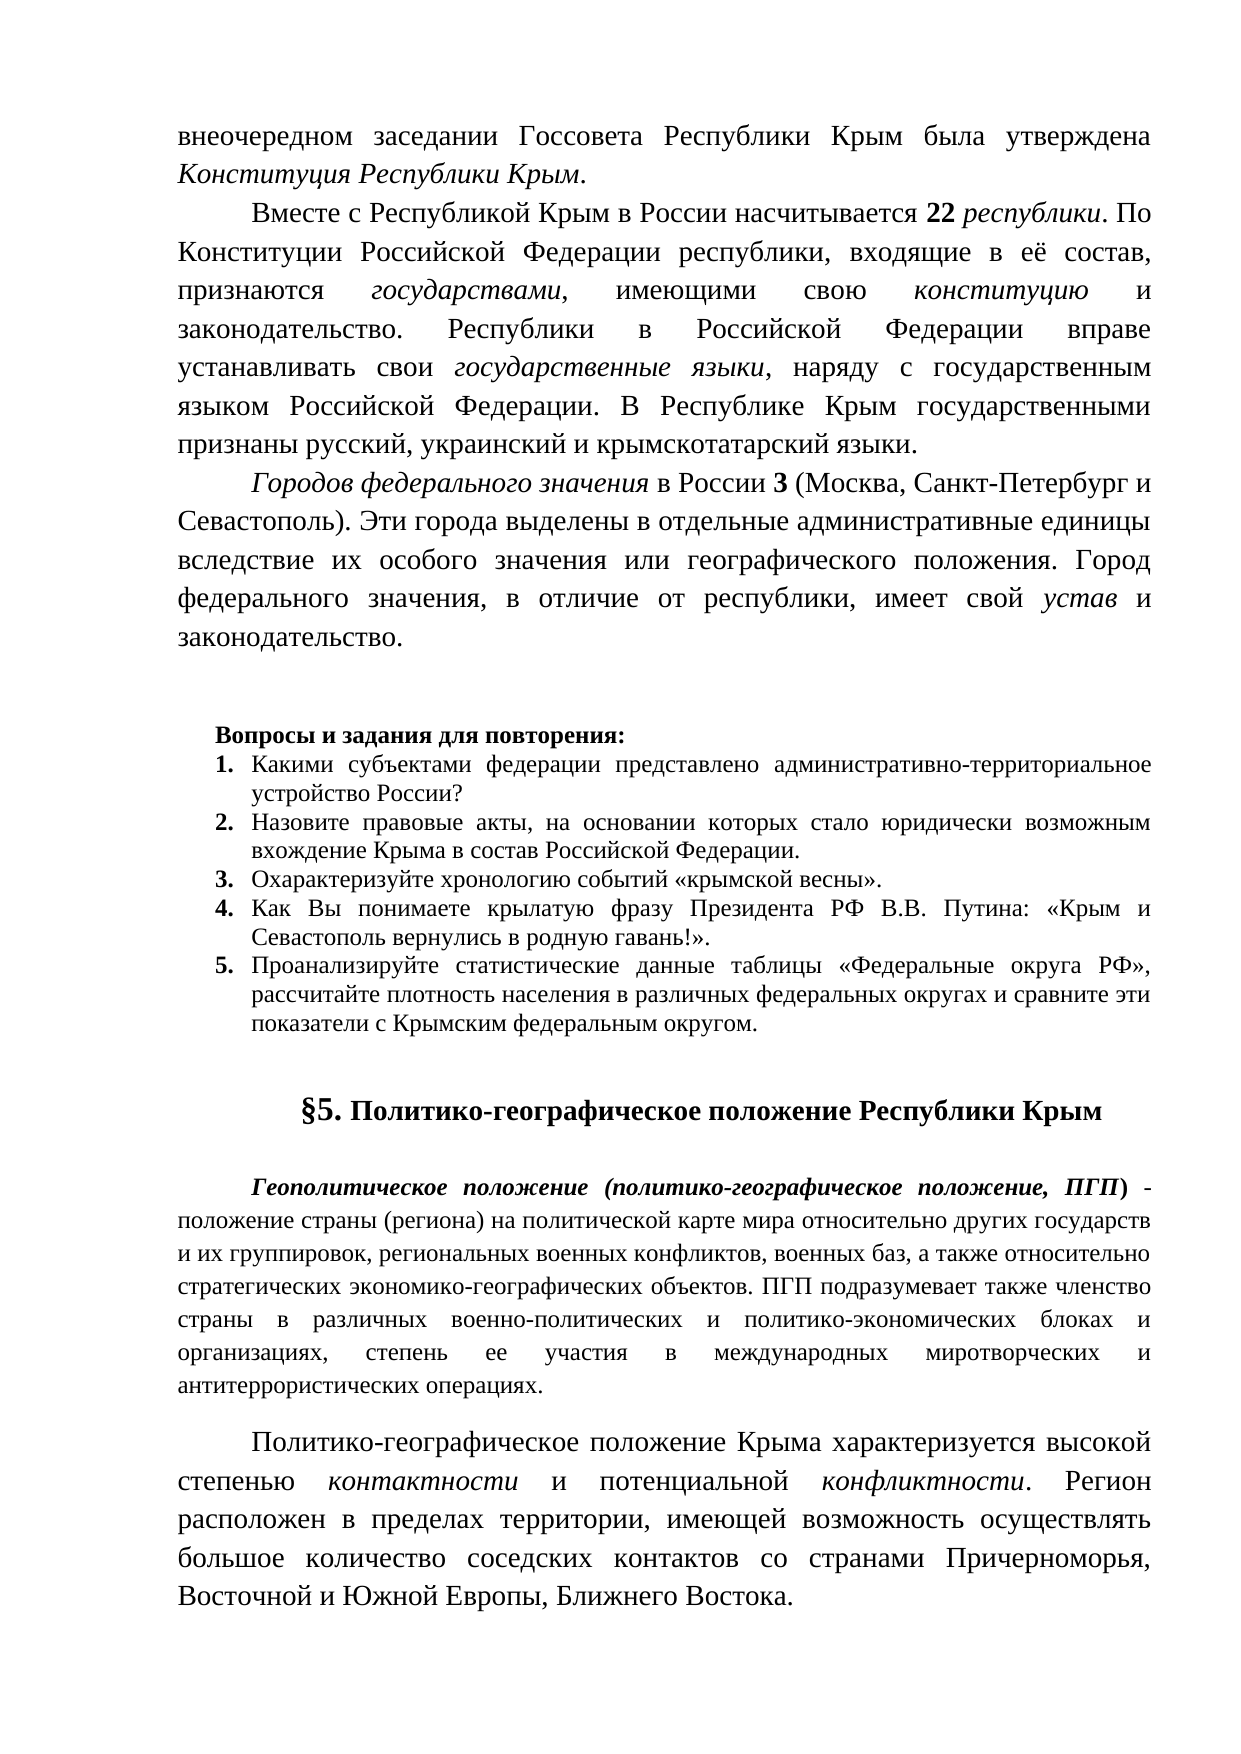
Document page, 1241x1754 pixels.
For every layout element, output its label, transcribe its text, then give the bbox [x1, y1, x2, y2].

list Какими субъектами федерации представлено административно-территориальное устройство России? [215, 749, 1152, 807]
list Охарактеризуйте хронологию событий «крымской весны». [215, 864, 1152, 893]
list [177, 118, 1152, 190]
text Вместе с Республикой Крым в России насчитывается 22 республики. По Конституции Российской Федерации республики, входящие в её состав, признаются государствами, имеющими свою конституцию и законодательство. Республики в Российской Федерации вправе устанавливать свои государственные языки, наряду с государственным языком Российской Федерации. В Республике Крым государственными признаны русский, украинский и крымскотатарский языки. [177, 195, 1152, 460]
text §5. Политико-географическое положение Республики Крым [177, 1089, 1152, 1128]
text Геополитическое положение (политико-географическое положение, ПГП) - положение страны (региона) на политической карте мира относительно других государств и их группировок, региональных военных конфликтов, военных баз, а также относительно стратегических экономико-географических объектов. ПГП подразумевает также членство страны в различных военно-политических и политико-экономических блоках и организациях, степень ее участия в международных миротворческих и антитеррористических операциях. [177, 1172, 1152, 1399]
text Городов федерального значения в России 3 (Москва, Санкт-Петербург и Севастополь). Эти города выделены в отдельные административные единицы вследствие их особого значения или географического положения. Город федерального значения, в отличие от республики, имеет свой устав и законодательство. [177, 465, 1152, 653]
list Проанализируйте статистические данные таблицы «Федеральные округа РФ», рассчитайте плотность населения в различных федеральных округах и сравните эти показатели с Крымским федеральным округом. [215, 950, 1152, 1037]
list Как Вы понимаете крылатую фразу Президента РФ В.В. Путина: «Крым и Севастополь вернулись в родную гавань!». [215, 893, 1152, 950]
text Вопросы и задания для повторения: [177, 720, 1152, 749]
text Политико-географическое положение Крыма характеризуется высокой степенью контактности и потенциальной конфликтности. Регион расположен в пределах территории, имеющей возможность осуществлять большое количество соседских контактов со странами Причерноморья, Восточной и Южной Европы, Ближнего Востока. [177, 1424, 1152, 1612]
list Назовите правовые акты, на основании которых стало юридически возможным вхождение Крыма в состав Российской Федерации. [215, 807, 1152, 864]
